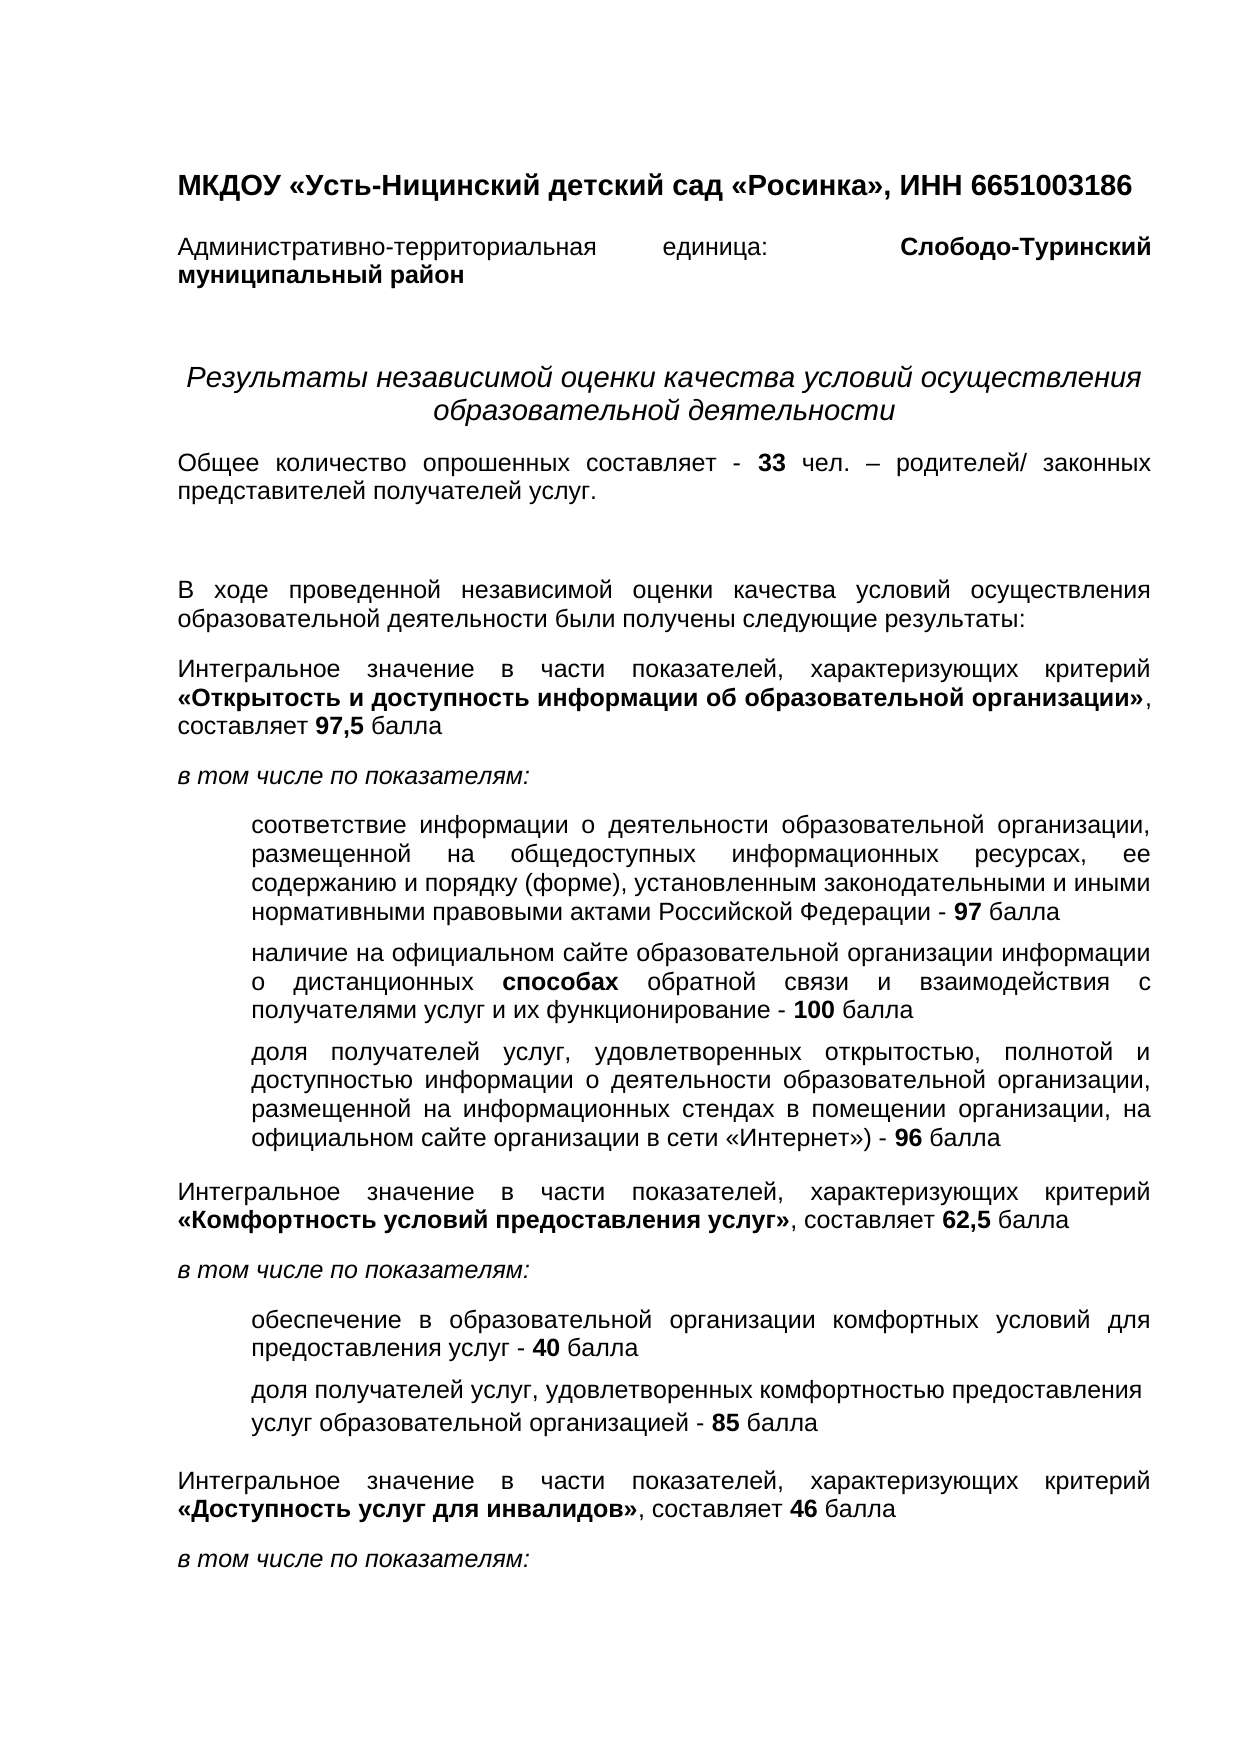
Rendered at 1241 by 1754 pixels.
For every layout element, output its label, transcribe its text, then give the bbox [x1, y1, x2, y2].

text в том числе по показателям: [177, 1255, 1152, 1284]
subtitle МКДОУ «Усть-Ницинский детский сад «Росинка», ИНН 6651003186 [177, 168, 1152, 202]
text Общее количество опрошенных составляет - 33 чел. – родителей/ законных представителей получателей услуг. [177, 447, 1152, 505]
text в том числе по показателям: [177, 761, 1152, 789]
text обеспечение в образовательной организации комфортных условий для предоставления услуг - 40 балла [251, 1304, 1152, 1362]
text доля получателей услуг, удовлетворенных открытостью, полнотой и доступностью информации о деятельности образовательной организации, размещенной на информационных стендах в помещении организации, на официальном сайте организации в сети «Интернет») - 96 балла [251, 1037, 1152, 1152]
text в том числе по показателям: [177, 1544, 1152, 1573]
text Интегральное значение в части показателей, характеризующих критерий «Комфортность условий предоставления услуг», составляет 62,5 балла [177, 1177, 1152, 1234]
text В ходе проведенной независимой оценки качества условий осуществления образовательной деятельности были получены следующие результаты: [177, 575, 1152, 633]
text Интегральное значение в части показателей, характеризующих критерий «Открытость и доступность информации об образовательной организации», составляет 97,5 балла [177, 654, 1152, 740]
text доля получателей услуг, удовлетворенных комфортностью предоставления услуг образовательной организацией - 85 балла [251, 1374, 1152, 1436]
text Интегральное значение в части показателей, характеризующих критерий «Доступность услуг для инвалидов», составляет 46 балла [177, 1466, 1152, 1523]
text Административно-территориальная единица: Слободо-Туринский муниципальный район [177, 232, 1152, 289]
text соответствие информации о деятельности образовательной организации, размещенной на общедоступных информационных ресурсах, ее содержанию и порядку (форме), установленным законодательными и иными нормативными правовыми актами Российской Федерации - 97 балла [251, 810, 1152, 925]
text наличие на официальном сайте образовательной организации информации о дистанционных способах обратной связи и взаимодействия с получателями услуг и их функционирование - 100 балла [251, 938, 1152, 1024]
text Результаты независимой оценки качества условий осуществления образовательной деятельности [177, 359, 1152, 427]
